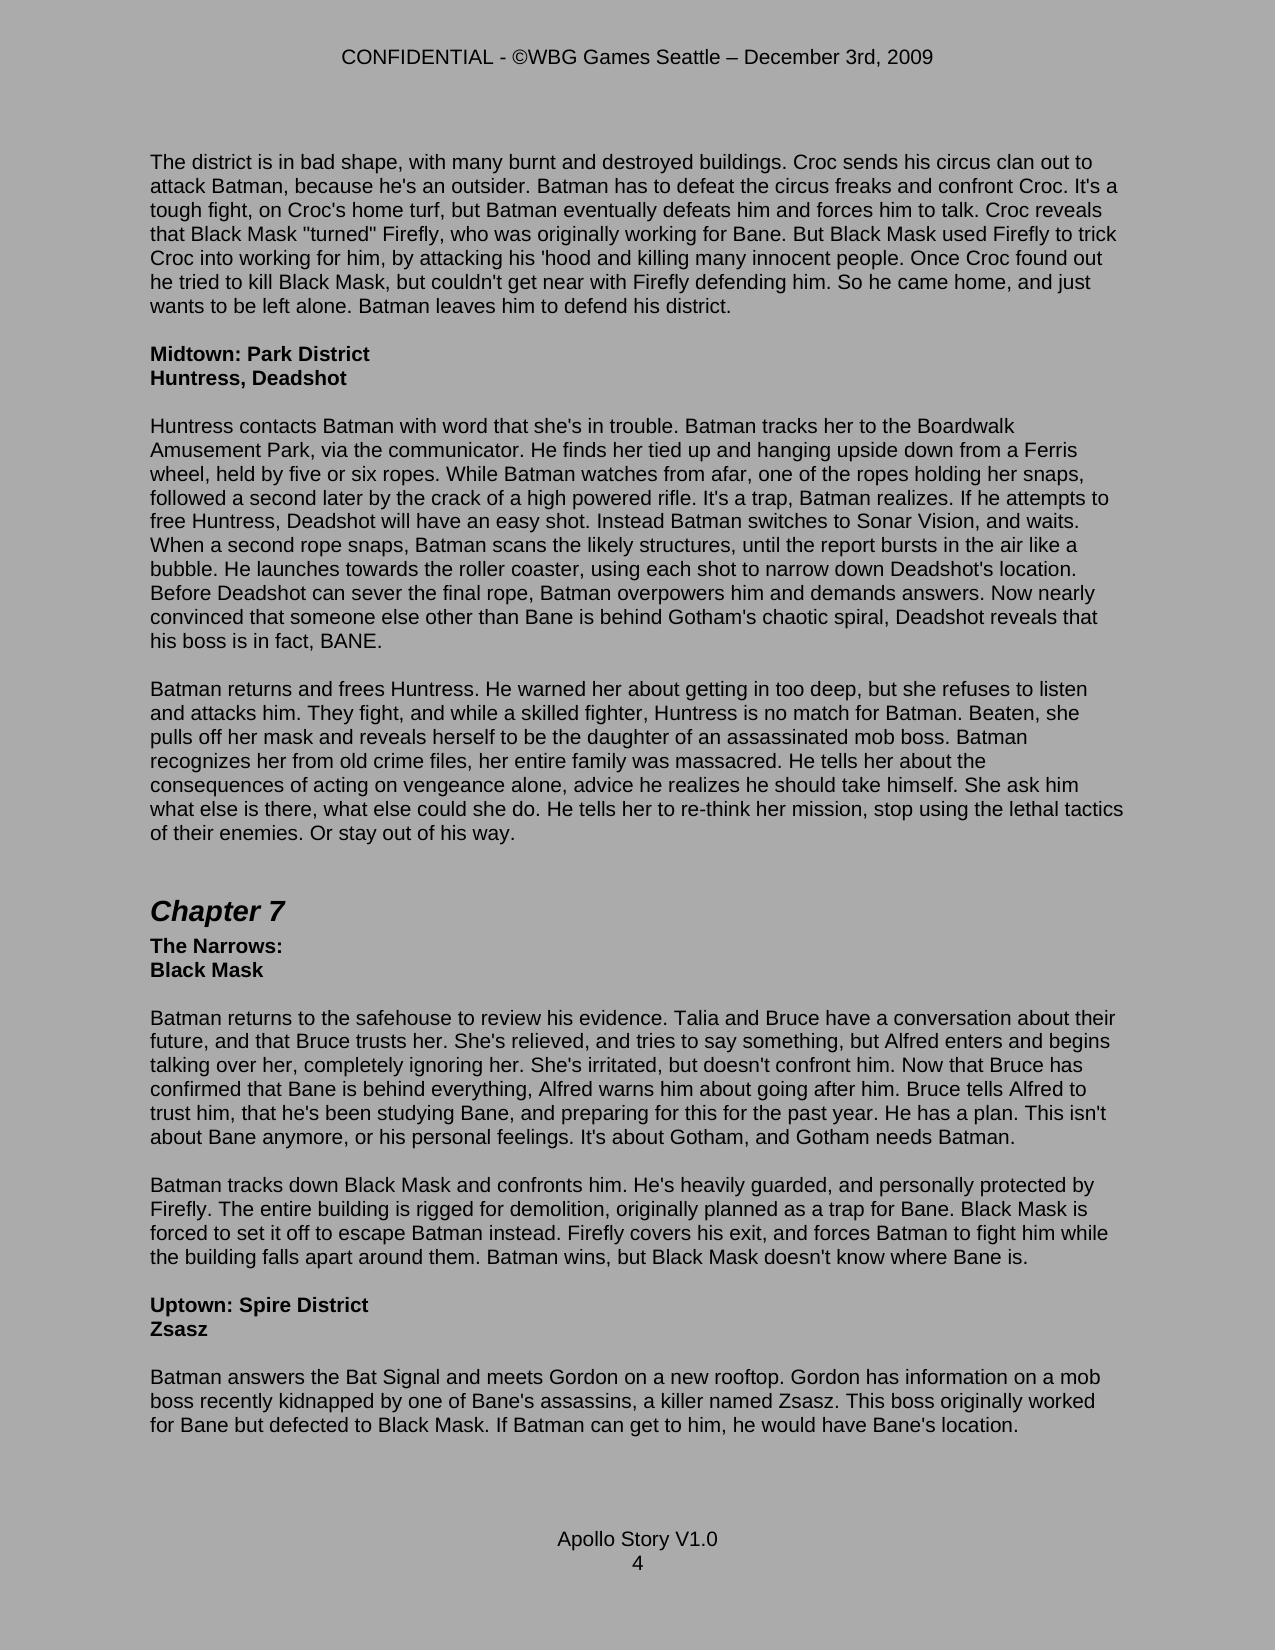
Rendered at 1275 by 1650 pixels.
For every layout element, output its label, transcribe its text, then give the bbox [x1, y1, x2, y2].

text Batman returns and frees Huntress. He warned her about getting in too deep, but she refuses to listen and attacks him. They fight, and while a skilled fighter, Huntress is no match for Batman. Beaten, she pulls off her mask and reveals herself to be the daughter of an assassinated mob boss. Batman recognizes her from old crime files, her entire family was massacred. He tells her about the consequences of acting on vengeance alone, advice he realizes he should take himself. She ask him what else is there, what else could she do. He tells her to re-think her mission, stop using the lethal tactics of their enemies. Or stay out of his way. [150, 677, 1125, 845]
text Huntress, Deadshot [150, 366, 1125, 389]
text Midtown: Park District [150, 342, 1125, 366]
text Batman returns to the safehouse to review his evidence. Talia and Bruce have a conversation about their future, and that Bruce trusts her. She's relieved, and tries to say something, but Alfred enters and begins talking over her, completely ignoring her. She's irritated, but doesn't confront him. Now that Bruce has confirmed that Bane is behind everything, Alfred warns him about going after him. Bruce tells Alfred to trust him, that he's been studying Bane, and preparing for this for the past year. He has a plan. This isn't about Bane anymore, or his personal feelings. It's about Gotham, and Gotham needs Batman. [150, 1005, 1125, 1149]
text Uptown: Spire District [150, 1293, 1125, 1317]
text Batman tracks down Black Mask and confronts him. He's heavily guarded, and personally protected by Firefly. The entire building is rigged for demolition, originally planned as a trap for Bane. Black Mask is forced to set it off to escape Batman instead. Firefly covers his exit, and forces Batman to fight him while the building falls apart around them. Batman wins, but Black Mask doesn't know where Bane is. [150, 1173, 1125, 1269]
text Huntress contacts Batman with word that she's in trouble. Batman tracks her to the Boardwalk Amusement Park, via the communicator. He finds her tied up and hanging upside down from a Ferris wheel, held by five or six ropes. While Batman watches from afar, one of the ropes holding her snaps, followed a second later by the crack of a high powered rifle. It's a trap, Batman realizes. If he attempts to free Huntress, Deadshot will have an easy shot. Instead Batman switches to Sonar Vision, and waits. When a second rope snaps, Batman scans the likely structures, until the report bursts in the air like a bubble. He launches towards the roller coaster, using each shot to narrow down Deadshot's location. Before Deadshot can sever the final rope, Batman overpowers him and demands answers. Now nearly convinced that someone else other than Bane is behind Gotham's chaotic spiral, Deadshot reveals that his boss is in fact, BANE. [150, 413, 1125, 653]
subtitle Chapter 7 [150, 894, 1125, 927]
text The Narrows: [150, 933, 1125, 957]
text The district is in bad shape, with many burnt and destroyed buildings. Croc sends his circus clan out to attack Batman, because he's an outsider. Batman has to defeat the circus freaks and confront Croc. It's a tough fight, on Croc's home turf, but Batman eventually defeats him and forces him to talk. Croc reveals that Black Mask "turned" Firefly, who was originally working for Bane. But Black Mask used Firefly to trick Croc into working for him, by attacking his 'hood and killing many innocent people. Once Croc found out he tried to kill Black Mask, but couldn't get near with Firefly defending him. So he came home, and just wants to be left alone. Batman leaves him to defend his district. [150, 150, 1125, 318]
text Black Mask [150, 957, 1125, 981]
text Batman answers the Bat Signal and meets Gordon on a new rooftop. Gordon has information on a mob boss recently kidnapped by one of Bane's assassins, a killer named Zsasz. This boss originally worked for Bane but defected to Black Mask. If Batman can get to him, he would have Bane's location. [150, 1365, 1125, 1437]
text Zsasz [150, 1317, 1125, 1341]
